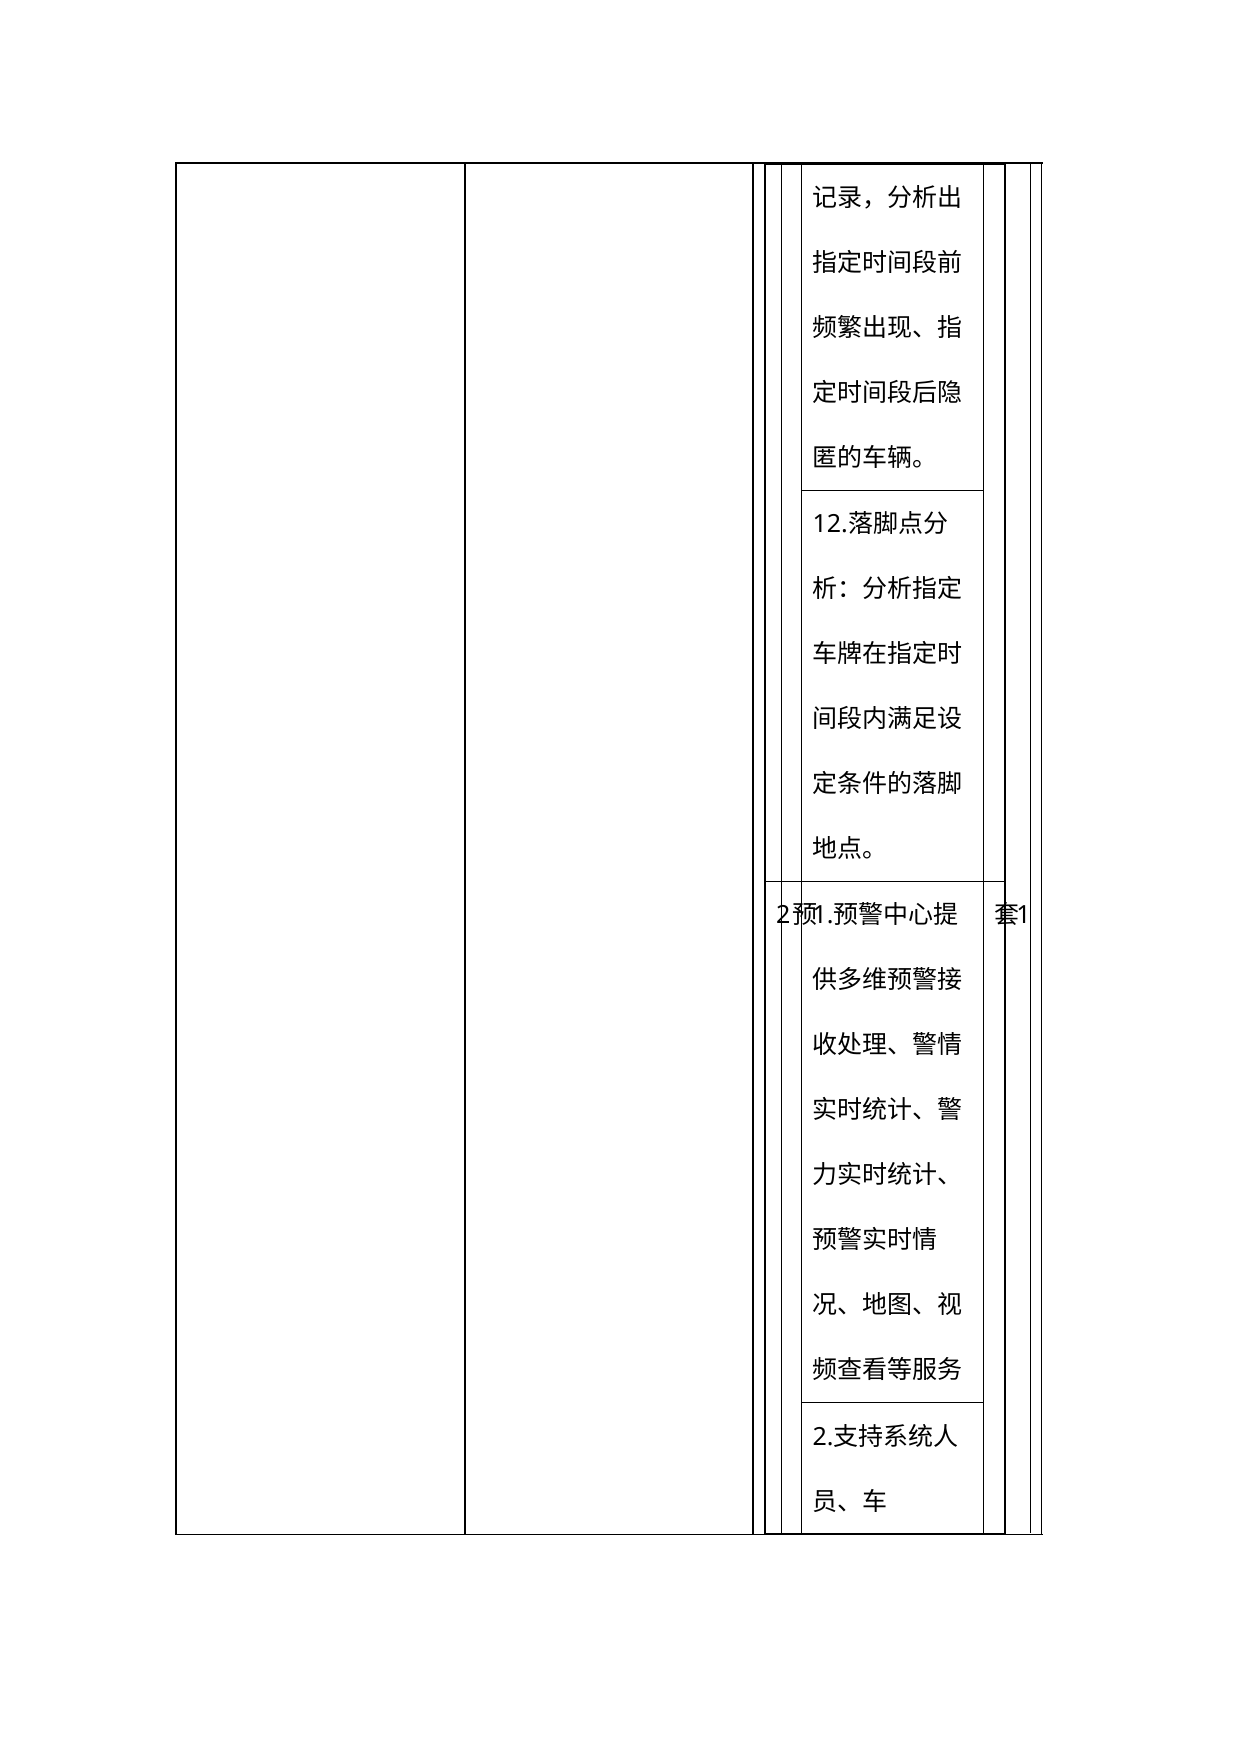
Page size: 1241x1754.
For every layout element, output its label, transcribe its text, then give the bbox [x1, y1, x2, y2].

table_cell [782, 882, 801, 1533]
table_cell [802, 882, 983, 1402]
table_cell [1006, 164, 1041, 1534]
table_cell [766, 882, 781, 1533]
table_cell ▲ [466, 164, 752, 1534]
table_cell [984, 165, 1004, 881]
table_cell [766, 165, 781, 881]
table_cell [802, 165, 983, 490]
table_cell [802, 491, 983, 881]
table_cell [984, 882, 1004, 1533]
table_cell 1 [177, 164, 464, 1534]
table_cell [754, 164, 764, 1534]
table_cell [802, 1403, 983, 1533]
table_cell [782, 165, 801, 881]
